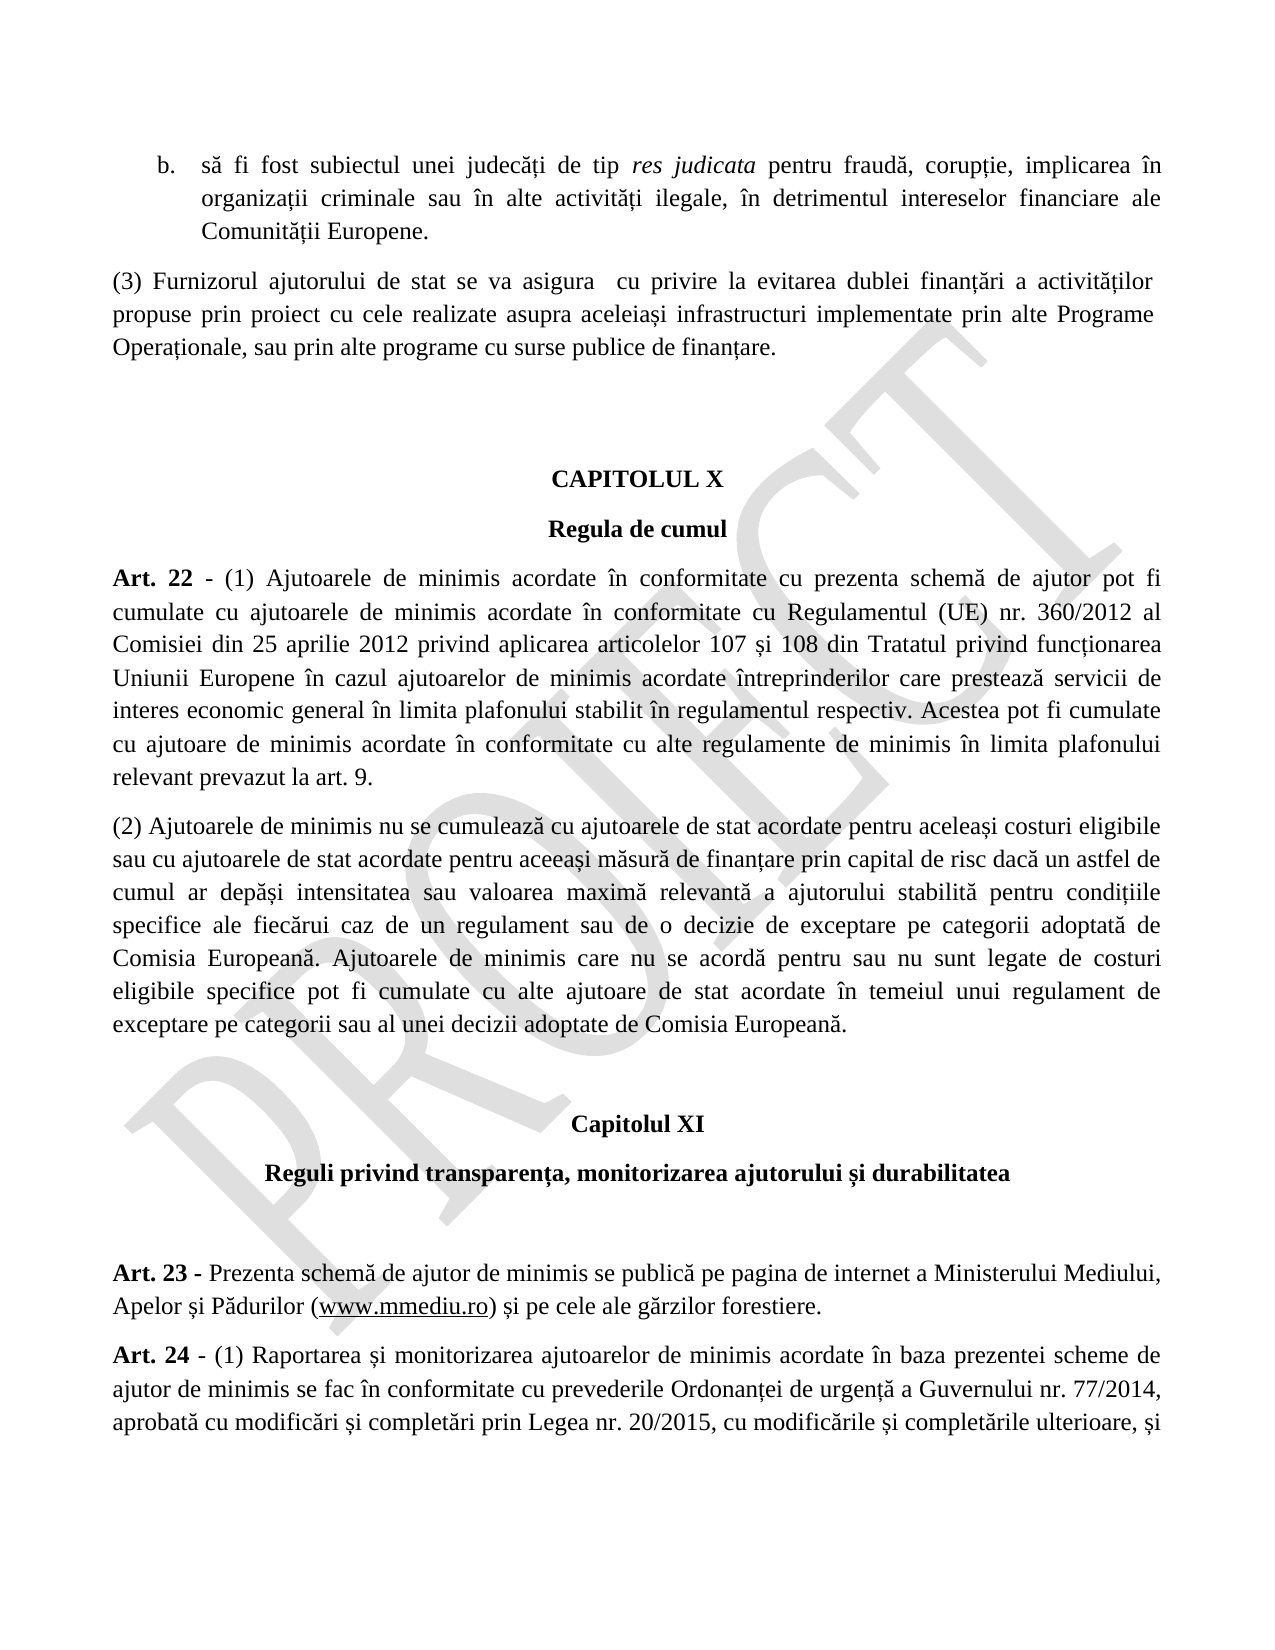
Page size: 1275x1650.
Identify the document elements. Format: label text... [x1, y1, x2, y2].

text Capitolul XI [112, 1109, 1162, 1138]
text CAPITOLUL X [112, 464, 1162, 493]
text Art. 22 - (1) Ajutoarele de minimis acordate în conformitate cu prezenta schemă de ajutor pot fi cumulate cu ajutoarele de minimis acordate în conformitate cu Regulamentul (UE) nr. 360/2012 al Comisiei din 25 aprilie 2012 privind aplicarea articolelor 107 și 108 din Tratatul privind funcționarea Uniunii Europene în cazul ajutoarelor de minimis acordate întreprinderilor care prestează servicii de interes economic general în limita plafonului stabilit în regulamentul respectiv. Acestea pot fi cumulate cu ajutoare de minimis acordate în conformitate cu alte regulamente de minimis în limita plafonului relevant prevazut la art. 9. [112, 563, 1162, 790]
list să fi fost subiectul unei judecăți de tip res judicata pentru fraudă, corupție, implicarea în organizații criminale sau în alte activități ilegale, în detrimentul intereselor financiare ale Comunității Europene. [157, 150, 1162, 245]
text Regula de cumul [112, 514, 1162, 543]
text Art. 23 - Prezenta schemă de ajutor de minimis se publică pe pagina de internet a Ministerului Mediului, Apelor și Pădurilor (www.mmediu.ro) și pe cele ale gărzilor forestiere. [112, 1258, 1162, 1320]
text (3) Furnizorul ajutorului de stat se va asigura cu privire la evitarea dublei finanțări a activităților propuse prin proiect cu cele realizate asupra aceleiași infrastructuri implementate prin alte Programe Operaționale, sau prin alte programe cu surse publice de finanțare. [112, 266, 1155, 361]
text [112, 1341, 1162, 1435]
text (2) Ajutoarele de minimis nu se cumulează cu ajutoarele de stat acordate pentru aceleași costuri eligibile sau cu ajutoarele de stat acordate pentru aceeași măsură de finanțare prin capital de risc dacă un astfel de cumul ar depăși intensitatea sau valoarea maximă relevantă a ajutorului stabilită pentru condițiile specifice ale fiecărui caz de un regulament sau de o decizie de exceptare pe categorii adoptată de Comisia Europeană. Ajutoarele de minimis care nu se acordă pentru sau nu sunt legate de costuri eligibile specifice pot fi cumulate cu alte ajutoare de stat acordate în temeiul unui regulament de exceptare pe categorii sau al unei decizii adoptate de Comisia Europeană. [112, 811, 1162, 1038]
text Reguli privind transparența, monitorizarea ajutorului și durabilitatea [112, 1158, 1162, 1187]
